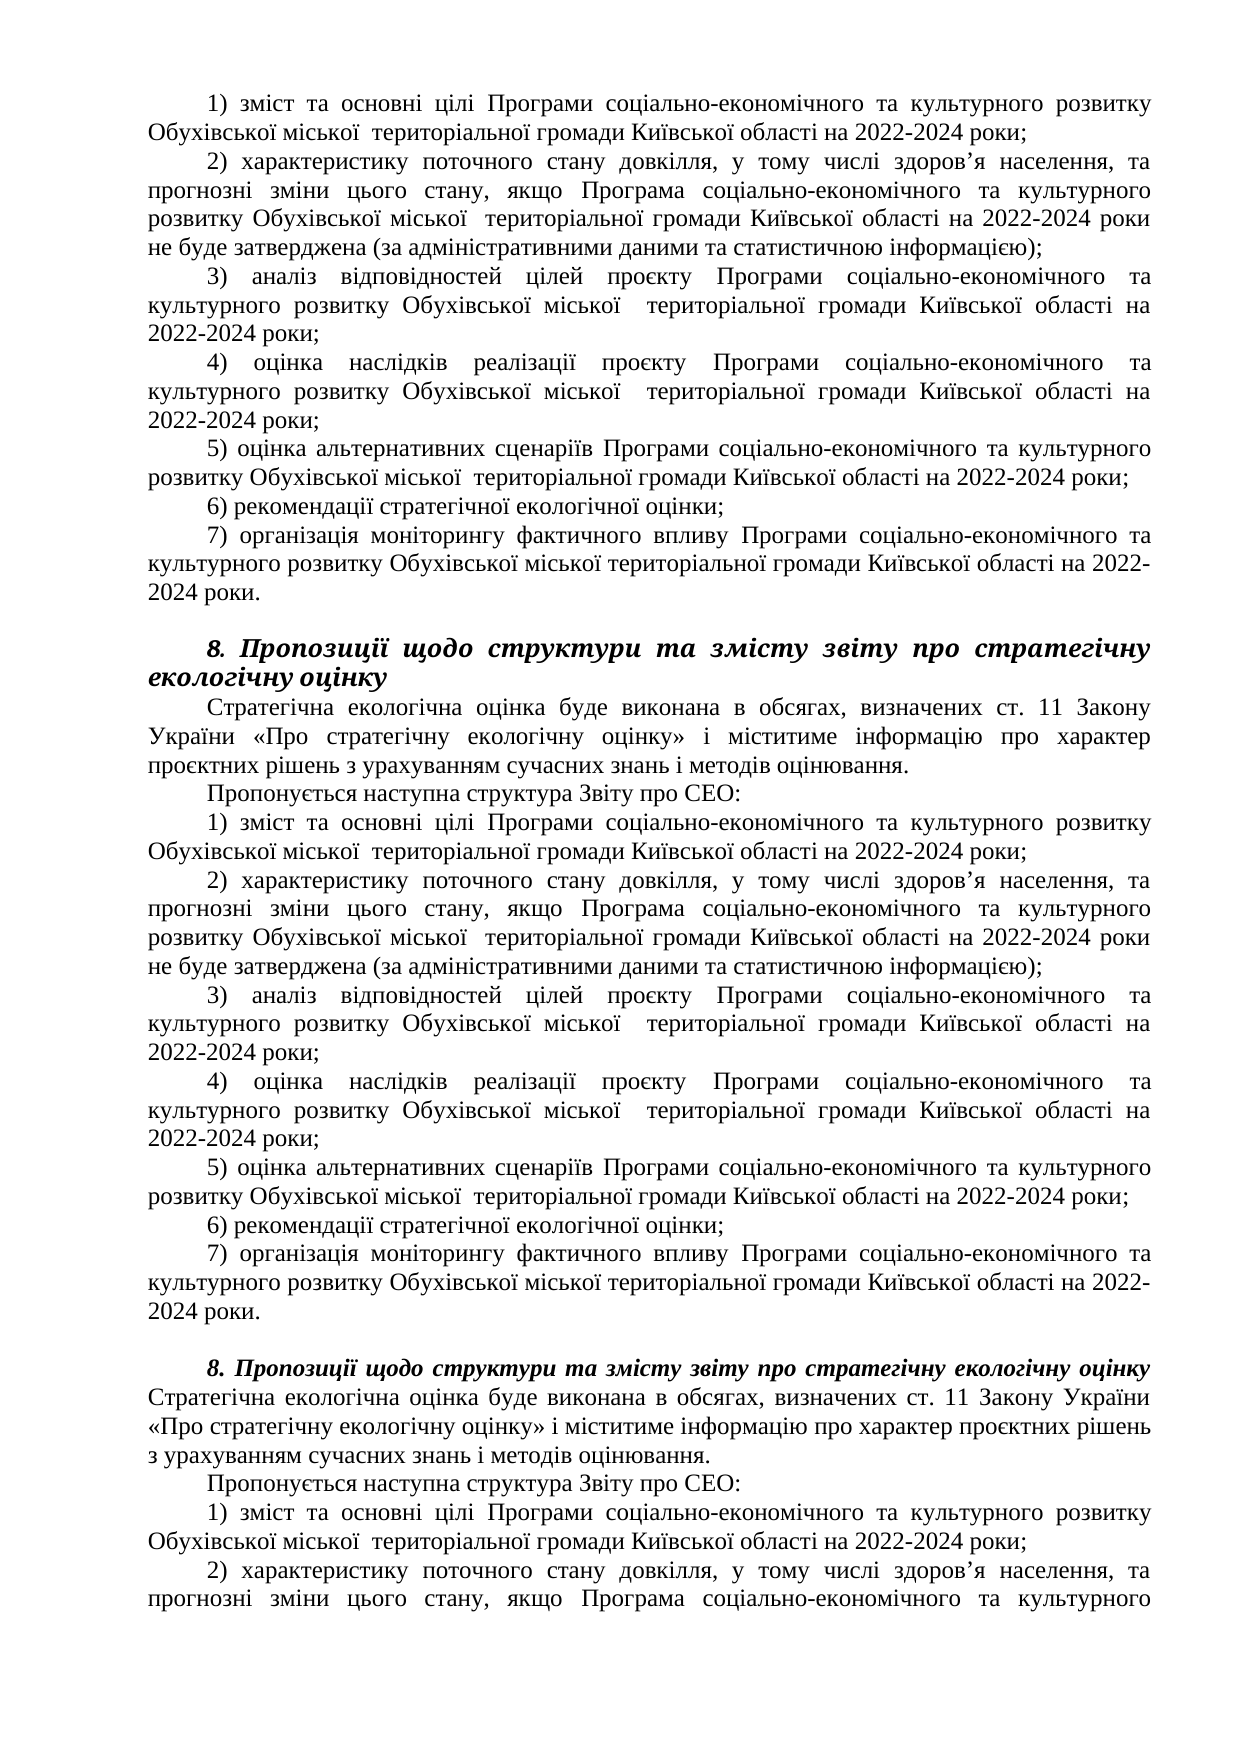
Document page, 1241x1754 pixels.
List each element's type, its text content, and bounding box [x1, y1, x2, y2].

text Пропонується наступна структура Звіту про СЕО: [148, 1468, 1152, 1497]
text 5) оцінка альтернативних сценаріїв Програми соціально-економічного та культурного розвитку Обухівської міської територіальної громади Київської області на 2022-2024 роки; [148, 433, 1152, 491]
text 5) оцінка альтернативних сценаріїв Програми соціально-економічного та культурного розвитку Обухівської міської територіальної громади Київської області на 2022-2024 роки; [148, 1152, 1152, 1210]
text Стратегічна екологічна оцінка буде виконана в обсягах, визначених ст. 11 Закону України «Про стратегічну екологічну оцінку» і міститиме інформацію про характер проєктних рішень з урахуванням сучасних знань і методів оцінювання. [148, 692, 1152, 778]
text 3) аналіз відповідностей цілей проєкту Програми соціально-економічного та культурного розвитку Обухівської міської територіальної громади Київської області на 2022-2024 роки; [148, 261, 1152, 347]
text 4) оцінка наслідків реалізації проєкту Програми соціально-економічного та культурного розвитку Обухівської міської територіальної громади Київської області на 2022-2024 роки; [148, 1066, 1152, 1152]
text 6) рекомендації стратегічної екологічної оцінки; [148, 1210, 1152, 1238]
text Пропонується наступна структура Звіту про СЕО: [148, 778, 1152, 807]
text 1) зміст та основні цілі Програми соціально-економічного та культурного розвитку Обухівської міської територіальної громади Київської області на 2022-2024 роки; [148, 807, 1152, 865]
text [148, 1555, 1152, 1612]
text 3) аналіз відповідностей цілей проєкту Програми соціально-економічного та культурного розвитку Обухівської міської територіальної громади Київської області на 2022-2024 роки; [148, 980, 1152, 1066]
text 8. Пропозиції щодо структури та змісту звіту про стратегічну екологічну оцінку Стратегічна екологічна оцінка буде виконана в обсягах, визначених ст. 11 Закону України «Про стратегічну екологічну оцінку» і міститиме інформацію про характер проєктних рішень з урахуванням сучасних знань і методів оцінювання. [148, 1353, 1152, 1468]
text 8. Пропозиції щодо структури та змісту звіту про стратегічну екологічну оцінку [148, 635, 1152, 692]
text 1) зміст та основні цілі Програми соціально-економічного та культурного розвитку Обухівської міської територіальної громади Київської області на 2022-2024 роки; [148, 1497, 1152, 1555]
text 1) зміст та основні цілі Програми соціально-економічного та культурного розвитку Обухівської міської територіальної громади Київської області на 2022-2024 роки; [148, 88, 1152, 146]
text 6) рекомендації стратегічної екологічної оцінки; [148, 491, 1152, 520]
text 4) оцінка наслідків реалізації проєкту Програми соціально-економічного та культурного розвитку Обухівської міської територіальної громади Київської області на 2022-2024 роки; [148, 347, 1152, 433]
